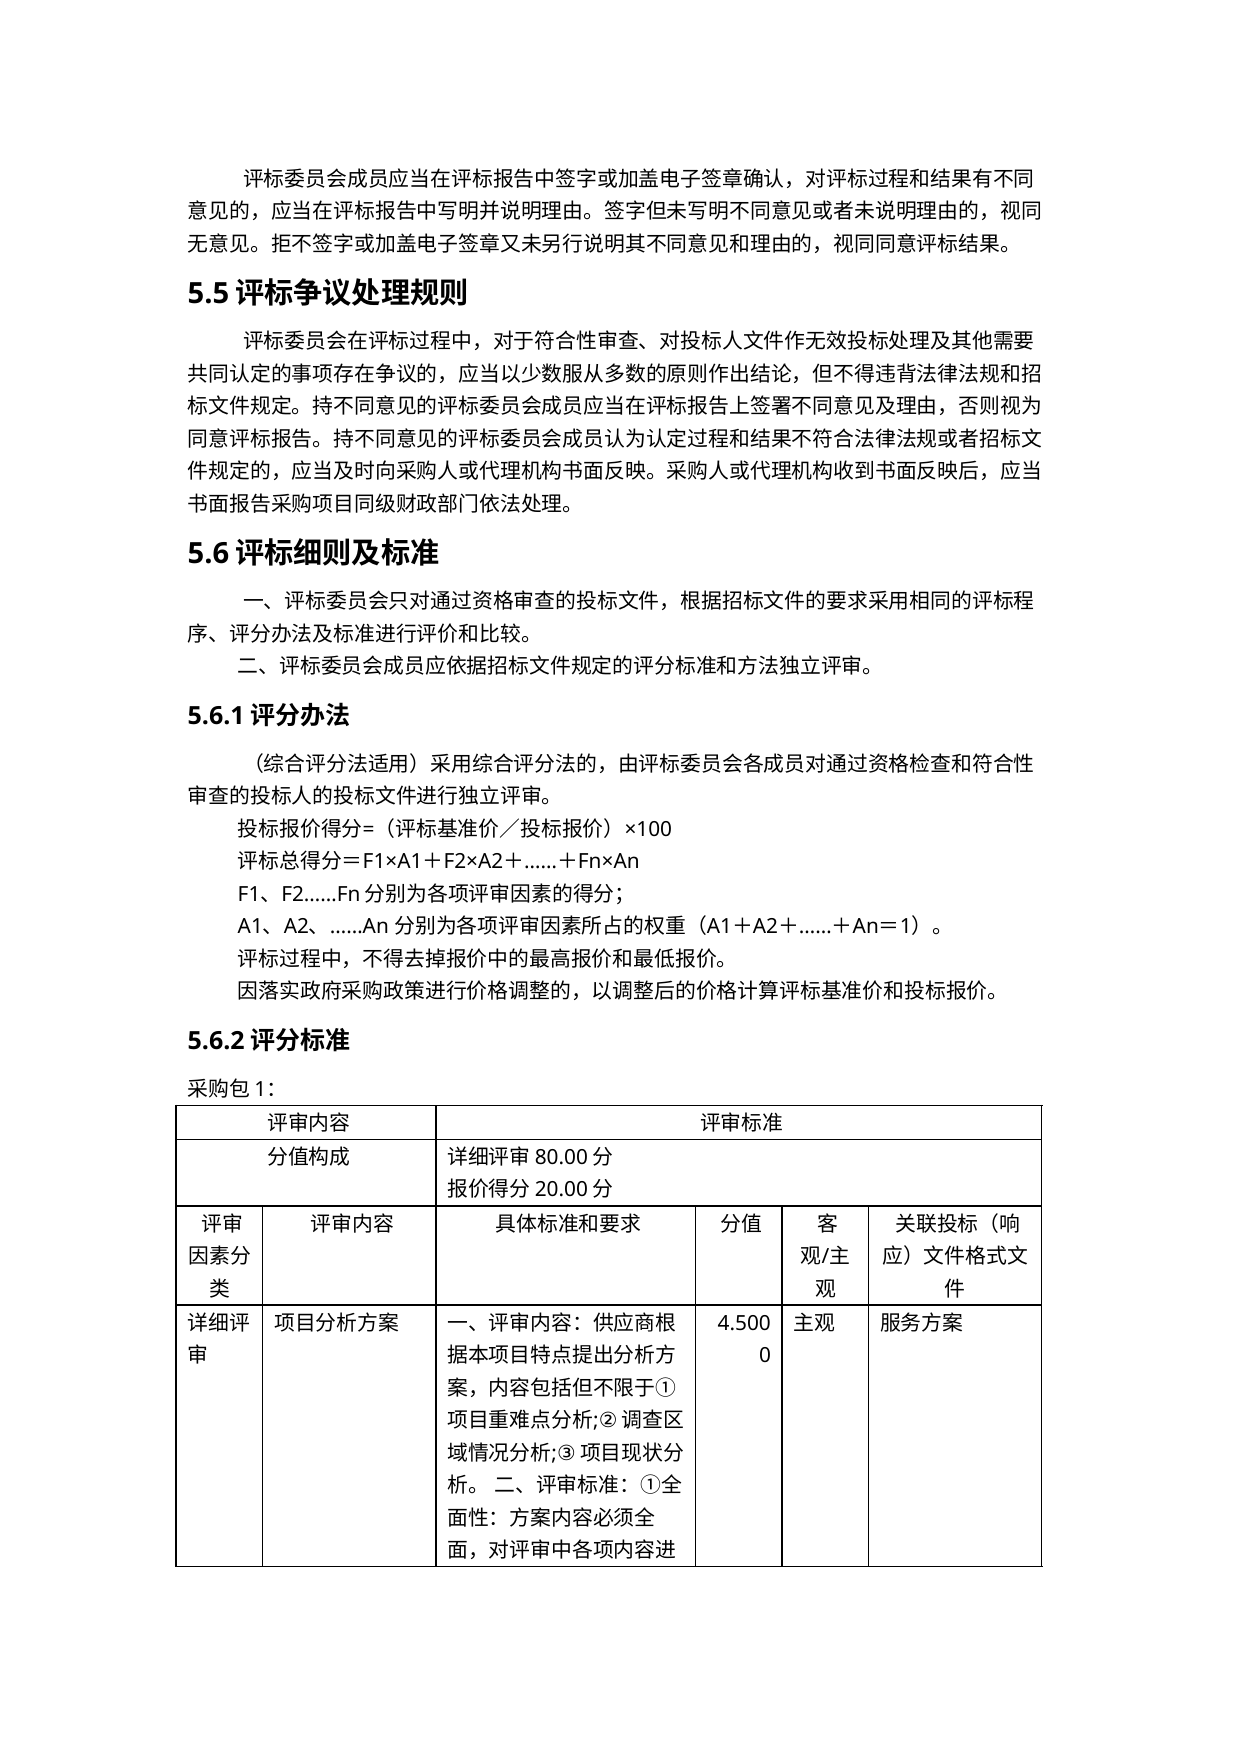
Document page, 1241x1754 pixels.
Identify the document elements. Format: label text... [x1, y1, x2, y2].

table_cell 项目分析方案 [263, 1306, 435, 1566]
table_cell 分值构成 [177, 1140, 435, 1205]
table_cell 评审内容 [263, 1207, 435, 1304]
text 因落实政府采购政策进行价格调整的，以调整后的价格计算评标基准价和投标报价。 [187, 974, 1053, 1007]
table_header 评审标准 [437, 1106, 1041, 1138]
table_cell 详细评审 [177, 1306, 262, 1566]
text 一、评标委员会只对通过资格审查的投标文件，根据招标文件的要求采用相同的评标程序、评分办法及标准进行评价和比较。 [187, 584, 1053, 649]
text 5.6评标细则及标准 [187, 519, 1053, 584]
table_cell 关联投标（响应）文件格式文件 [869, 1207, 1041, 1304]
table_cell 客观/主观 [783, 1207, 868, 1304]
table_cell 服务方案 [869, 1306, 1041, 1566]
table_cell 详细评审80.00分 报价得分20.00分 [437, 1140, 1041, 1205]
text （综合评分法适用）采用综合评分法的，由评标委员会各成员对通过资格检查和符合性审查的投标人的投标文件进行独立评审。 [187, 747, 1053, 812]
text 采购包1： [187, 1072, 1053, 1104]
text 投标报价得分=（评标基准价／投标报价）×100 [187, 812, 1053, 844]
text 二、评标委员会成员应依据招标文件规定的评分标准和方法独立评审。 [187, 649, 1053, 682]
table_header 评审内容 [177, 1106, 435, 1138]
text 评标总得分＝F1×A1＋F2×A2＋……＋Fn×An [187, 844, 1053, 877]
text 评标委员会成员应当在评标报告中签字或加盖电子签章确认，对评标过程和结果有不同意见的，应当在评标报告中写明并说明理由。签字但未写明不同意见或者未说明理由的，视同无意见。拒不签字或加盖电子签章又未另行说明其不同意见和理由的，视同同意评标结果。 [187, 162, 1053, 259]
text 评标委员会在评标过程中，对于符合性审查、对投标人文件作无效投标处理及其他需要共同认定的事项存在争议的，应当以少数服从多数的原则作出结论，但不得违背法律法规和招标文件规定。持不同意见的评标委员会成员应当在评标报告上签署不同意见及理由，否则视为同意评标报告。持不同意见的评标委员会成员认为认定过程和结果不符合法律法规或者招标文件规定的，应当及时向采购人或代理机构书面反映。采购人或代理机构收到书面反映后，应当书面报告采购项目同级财政部门依法处理。 [187, 324, 1053, 519]
table_cell 主观 [783, 1306, 868, 1566]
text 5.6.2评分标准 [187, 1007, 1053, 1072]
table_cell 4.5000 [696, 1306, 781, 1566]
text 5.5评标争议处理规则 [187, 259, 1053, 324]
text F1、F2……Fn分别为各项评审因素的得分； [187, 877, 1053, 909]
table_cell 分值 [696, 1207, 781, 1304]
text 5.6.1评分办法 [187, 682, 1053, 747]
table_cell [437, 1306, 695, 1566]
text A1、A2、……An 分别为各项评审因素所占的权重（A1＋A2＋……＋An＝1）。 [187, 909, 1053, 942]
text 评标过程中，不得去掉报价中的最高报价和最低报价。 [187, 942, 1053, 974]
table_cell 评审因素分类 [177, 1207, 262, 1304]
table_cell 具体标准和要求 [437, 1207, 695, 1304]
